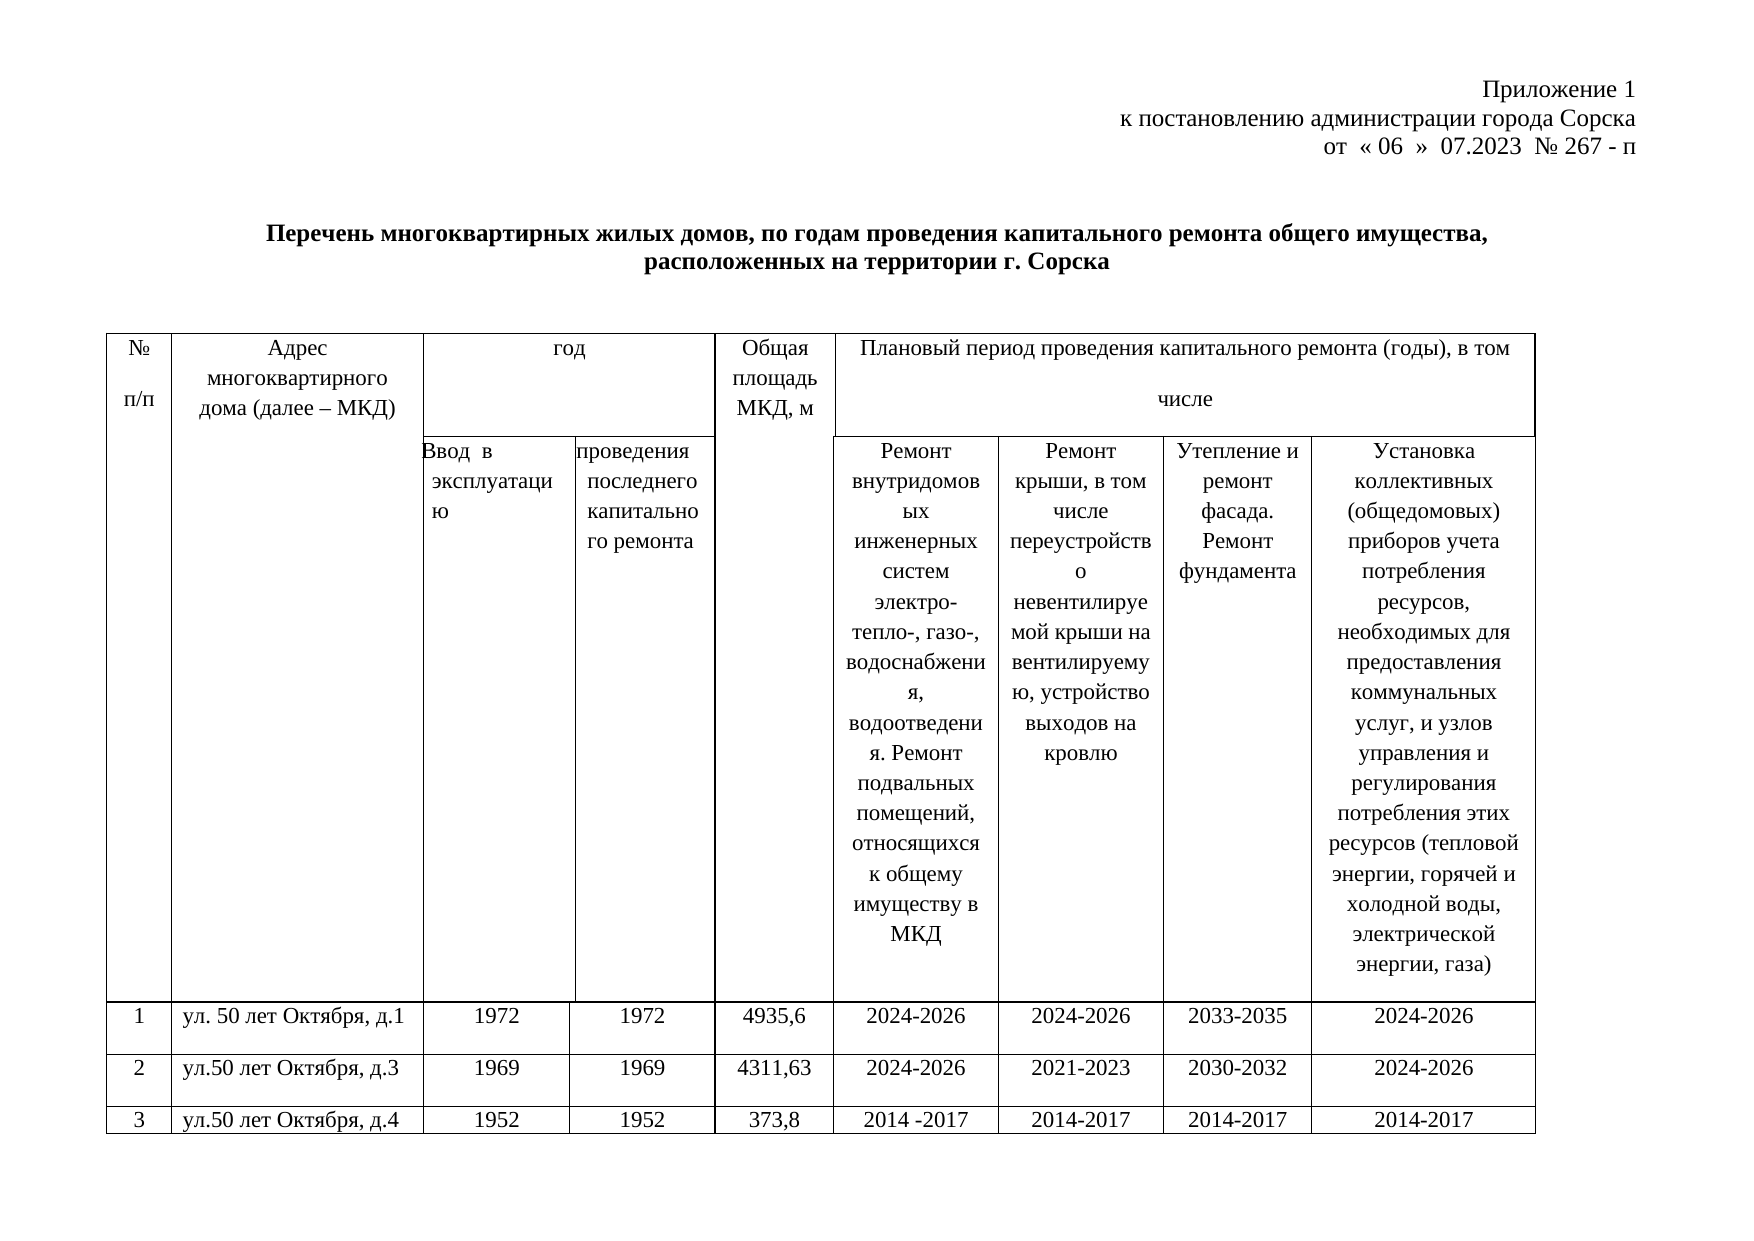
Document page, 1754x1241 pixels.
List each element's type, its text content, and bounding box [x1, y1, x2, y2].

table_cell 2014-2017 [1312, 1107, 1535, 1133]
text к постановлению администрации города Сорска [118, 103, 1636, 131]
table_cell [172, 1107, 423, 1133]
table_cell 2024-2026 [1312, 1003, 1535, 1053]
table_cell 2014 -2017 [834, 1107, 998, 1133]
table_cell ул.50 лет Октября, д.3 [172, 1055, 423, 1106]
text Перечень многоквартирных жилых домов, по годам проведения капитального ремонта общего имущества, [118, 218, 1636, 246]
table_cell 1969 [570, 1055, 714, 1106]
table_cell 2014-2017 [999, 1107, 1163, 1133]
table_cell 2 [107, 1055, 171, 1106]
table_header № п/п [107, 334, 171, 1001]
table_cell 1952 [424, 1107, 569, 1133]
table_cell 1972 [424, 1003, 569, 1053]
table_header Плановый период проведения капитального ремонта (годы), в том числе [836, 334, 1534, 436]
table_cell 2024-2026 [1312, 1055, 1535, 1106]
text Приложение 1 [118, 74, 1636, 103]
table_cell 3 [107, 1107, 171, 1133]
table_header Общая площадь МКД, м [716, 334, 835, 436]
text от « 06 » 07.2023 № 267 - п [118, 131, 1636, 160]
table_cell 2021-2023 [999, 1055, 1163, 1106]
table_cell 1972 [570, 1003, 714, 1053]
table_cell 1 [107, 1003, 171, 1053]
table_cell 2014-2017 [1164, 1107, 1311, 1133]
table_cell 2024-2026 [834, 1003, 998, 1053]
table_cell [716, 436, 833, 1001]
table_header год [424, 334, 714, 436]
text расположенных на территории г. Сорска [118, 246, 1636, 275]
table_cell 2024-2026 [834, 1055, 998, 1106]
table_cell ул. 50 лет Октября, д.1 [172, 1003, 423, 1053]
table_cell Ввод в эксплуатацию [424, 437, 575, 1001]
table_cell Установка коллективных (общедомовых) приборов учета потребления ресурсов, необходимых для предоставления коммунальных услуг, и узлов управления и регулирования потребления этих ресурсов (тепловой энергии, горячей и холодной воды, электрической энергии, газа) [1312, 437, 1535, 1001]
table_cell 2024-2026 [999, 1003, 1163, 1053]
table_header Адрес многоквартирного дома (далее – МКД) [172, 334, 423, 1001]
table_cell Ремонт внутридомовых инженерных систем электро-тепло-, газо-, водоснабжения, водоотведения. Ремонт подвальных помещений, относящихся к общему имуществу в МКД [834, 437, 998, 1001]
table_cell 1952 [570, 1107, 714, 1133]
table_cell 2030-2032 [1164, 1055, 1311, 1106]
table_cell 1969 [424, 1055, 569, 1106]
table_cell Ремонт крыши, в том числе переустройство невентилируемой крыши на вентилируемую, устройство выходов на кровлю [999, 437, 1163, 1001]
table_cell 4311,63 [716, 1055, 833, 1106]
table_cell 373,8 [716, 1107, 833, 1133]
table_cell 4935,6 [716, 1003, 833, 1053]
table_cell проведения последнего капитального ремонта [576, 437, 714, 1001]
table_cell 2033-2035 [1164, 1003, 1311, 1053]
table_cell Утепление и ремонт фасада. Ремонт фундамента [1164, 437, 1311, 1001]
